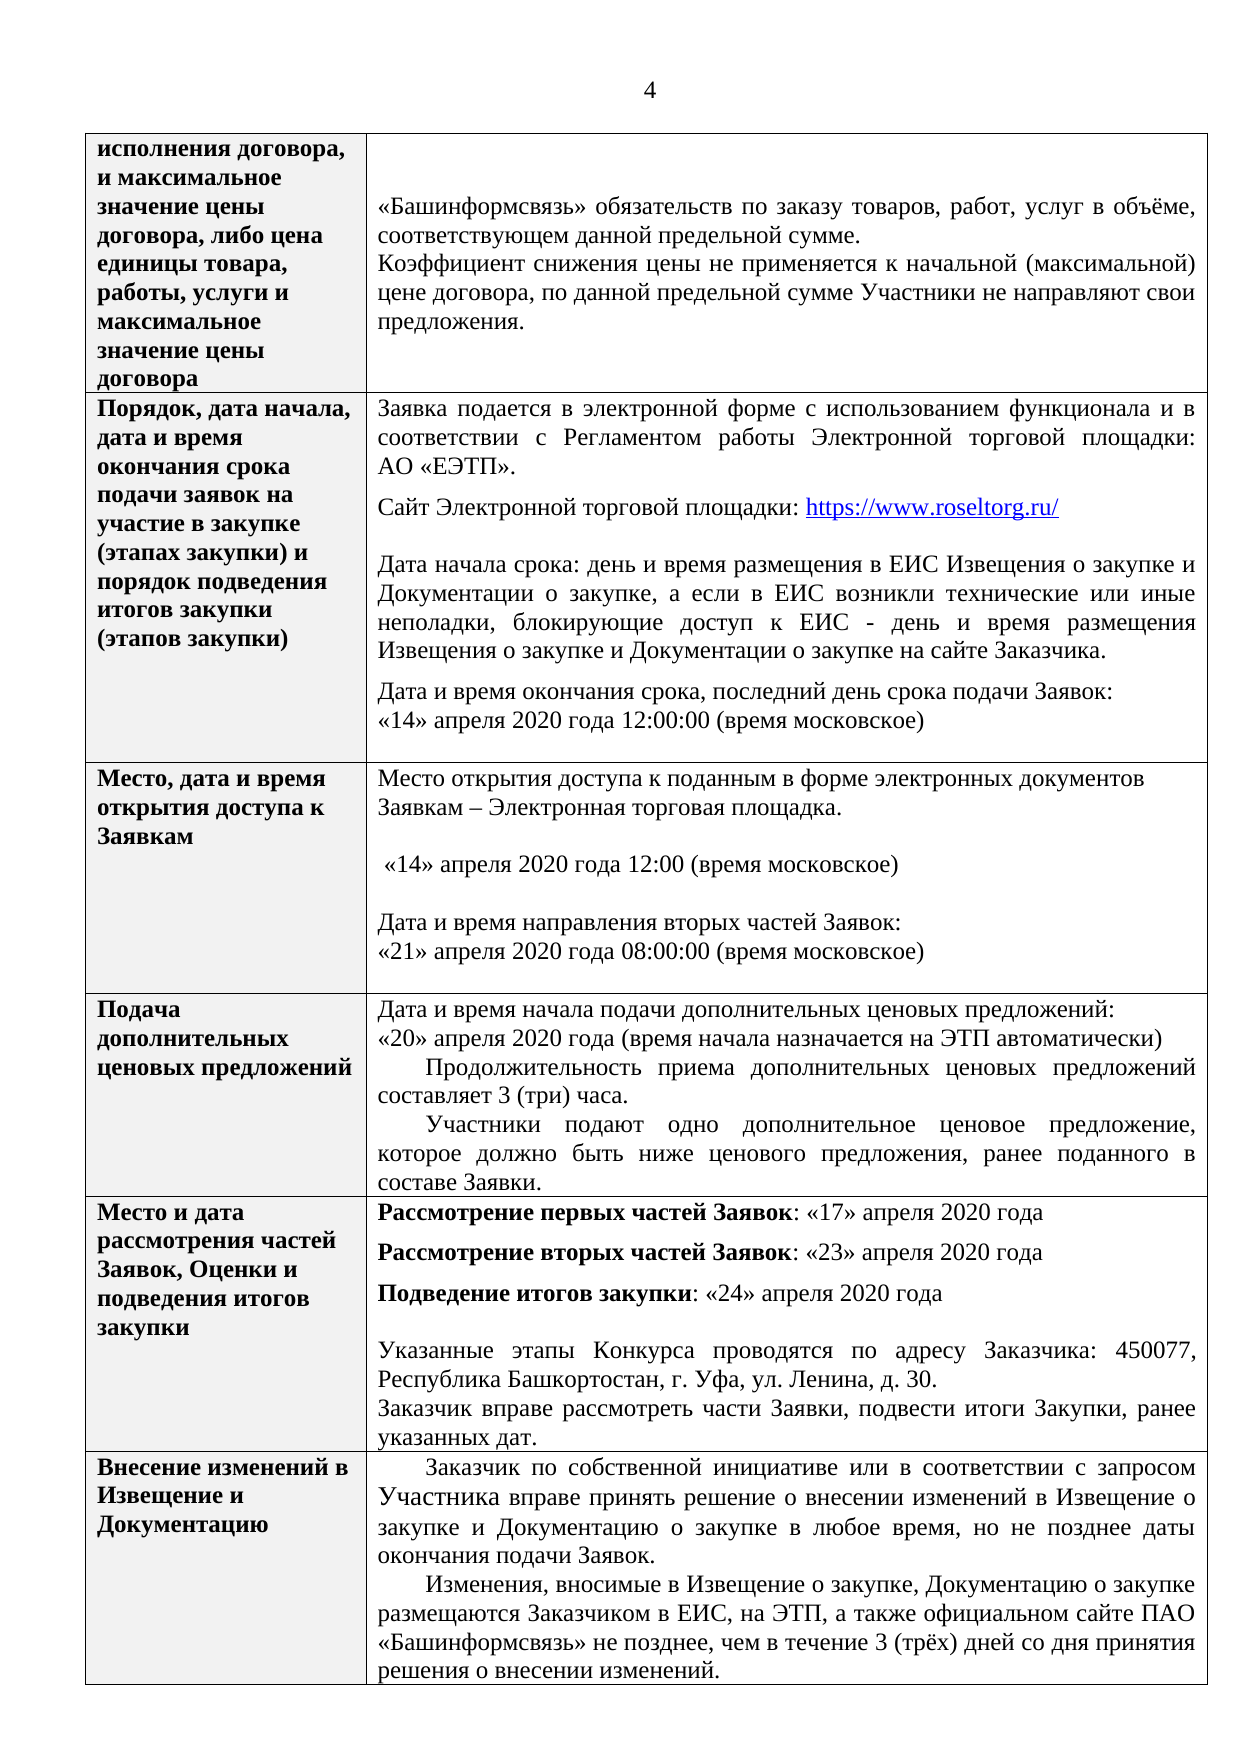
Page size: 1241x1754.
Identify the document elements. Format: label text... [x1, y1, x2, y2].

table_cell Рассмотрение первых частей Заявок: Рассмотрение вторых частей Заявок: Подведение итогов закупки: Указанные этапы Конкурса проводятся по адресу Заказчика: 450077, Республика Башкортостан, г. Уфа, ул. Ленина, д. 30. Заказчик вправе рассмотреть части Заявки, подвести итоги Закупки, ранее указанных дат. [367, 1197, 1207, 1451]
table_cell Подача дополнительных ценовых предложений [86, 994, 366, 1196]
table_cell Заявка подается в электронной форме с использованием функционала и в соответствии с Регламентом работы Электронной торговой площадки: АО «ЕЭТП». Сайт Электронной торговой площадки: https://www.roseltorg.ru/ Дата начала срока: день и время размещения в ЕИС Извещения о закупке и Документации о закупке, а если в ЕИС возникли технические или иные неполадки, блокирующие доступ к ЕИС - день и время размещения Извещения о закупке и Документации о закупке на сайте Заказчика. Дата и время окончания срока, последний день срока подачи Заявок: 12:00:00 (время московское) [367, 393, 1207, 762]
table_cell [86, 134, 366, 392]
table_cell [367, 1452, 1207, 1684]
table_cell Дата и время начала подачи дополнительных ценовых предложений: (время начала назначается на ЭТП автоматически) Продолжительность приема дополнительных ценовых предложений составляет 3 (три) часа. Участники подают одно дополнительное ценовое предложение, которое должно быть ниже ценового предложения, ранее поданного в составе Заявки. [367, 994, 1207, 1196]
table_cell Место и дата рассмотрения частей Заявок, Оценки и подведения итогов закупки [86, 1197, 366, 1451]
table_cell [367, 134, 1207, 392]
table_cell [86, 1452, 366, 1684]
table_cell Место открытия доступа к поданным в форме электронных документов Заявкам – Электронная торговая площадка. 12:00 (время московское) Дата и время направления вторых частей Заявок: 08:00:00 (время московское) [367, 763, 1207, 993]
table_cell Порядок, дата начала, дата и время окончания срока подачи заявок на участие в закупке (этапах закупки) и порядок подведения итогов закупки (этапов закупки) [86, 393, 366, 762]
table_cell Место, дата и время открытия доступа к Заявкам [86, 763, 366, 993]
